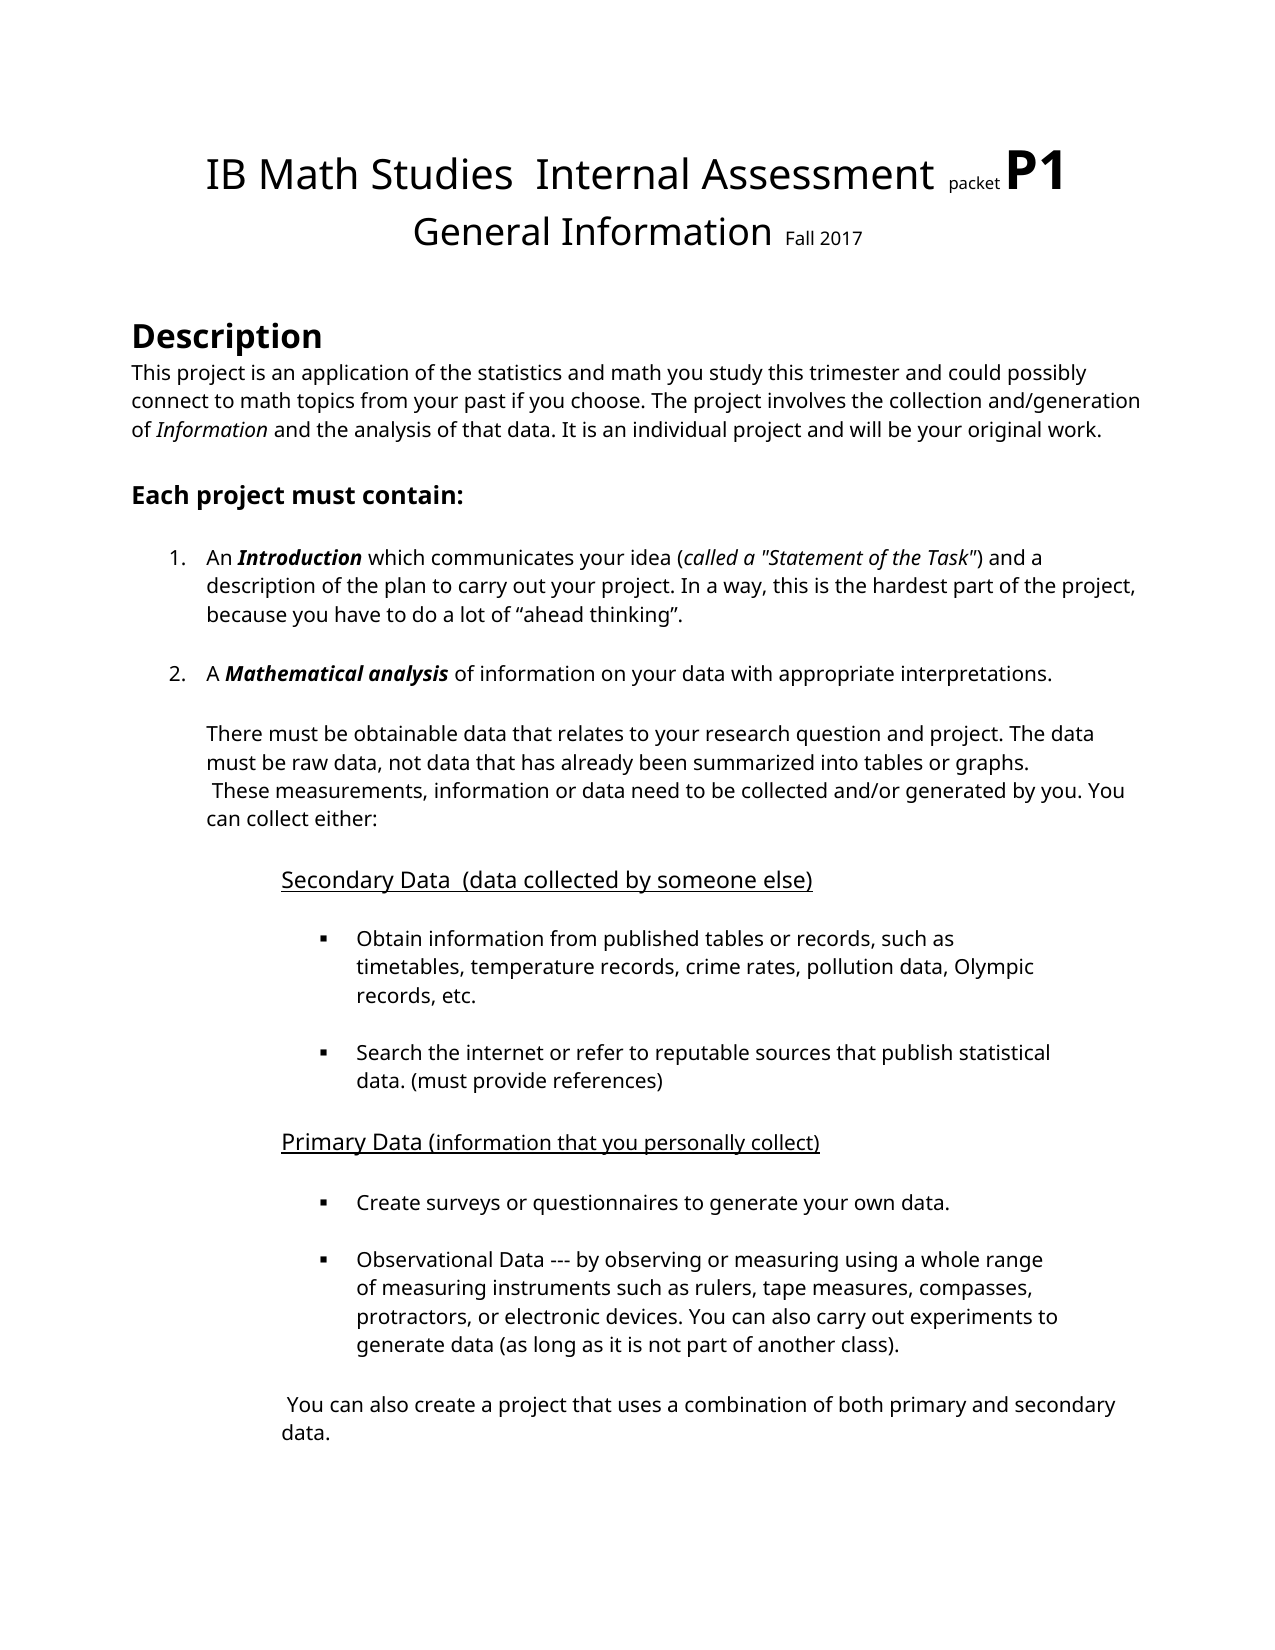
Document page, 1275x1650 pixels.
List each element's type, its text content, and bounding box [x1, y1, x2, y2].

text Description [131, 313, 1144, 358]
list There must be obtainable data that relates to your research question and project. The data must be raw data, not data that has already been summarized into tables or graphs. [206, 719, 1144, 776]
list You can also create a project that uses a combination of both primary and secondary data. [281, 1390, 1144, 1447]
list A Mathematical analysis of information on your data with appropriate interpretations. [169, 659, 1144, 688]
text Each project must contain: [131, 478, 1144, 512]
list Observational Data --- by observing or measuring using a whole range of measuring instruments such as rulers, tape measures, compasses, protractors, or electronic devices. You can also carry out experiments to generate data (as long as it is not part of another class). [319, 1245, 1069, 1359]
list Create surveys or questionnaires to generate your own data. [319, 1188, 1069, 1217]
text This project is an application of the statistics and math you study this trimester and could possibly connect to math topics from your past if you choose. The project involves the collection and/generation of Information and the analysis of that data. It is an individual project and will be your original work. [131, 358, 1144, 443]
text General Information Fall 2017 [131, 205, 1144, 256]
list An Introduction which communicates your idea (called a "Statement of the Task") and a description of the plan to carry out your project. In a way, this is the hardest part of the project, because you have to do a lot of “ahead thinking”. [169, 543, 1144, 628]
text IB Math Studies Internal Assessment packet P1 [131, 131, 1144, 205]
list Secondary Data (data collected by someone else) [281, 864, 1144, 895]
list Search the internet or refer to reputable sources that publish statistical data. (must provide references) [319, 1038, 1069, 1094]
list These measurements, information or data need to be collected and/or generated by you. You can collect either: [206, 776, 1144, 833]
list Primary Data (information that you personally collect) [206, 1126, 1144, 1157]
list Obtain information from published tables or records, such as timetables, temperature records, crime rates, pollution data, Olympic records, etc. [319, 924, 1069, 1009]
